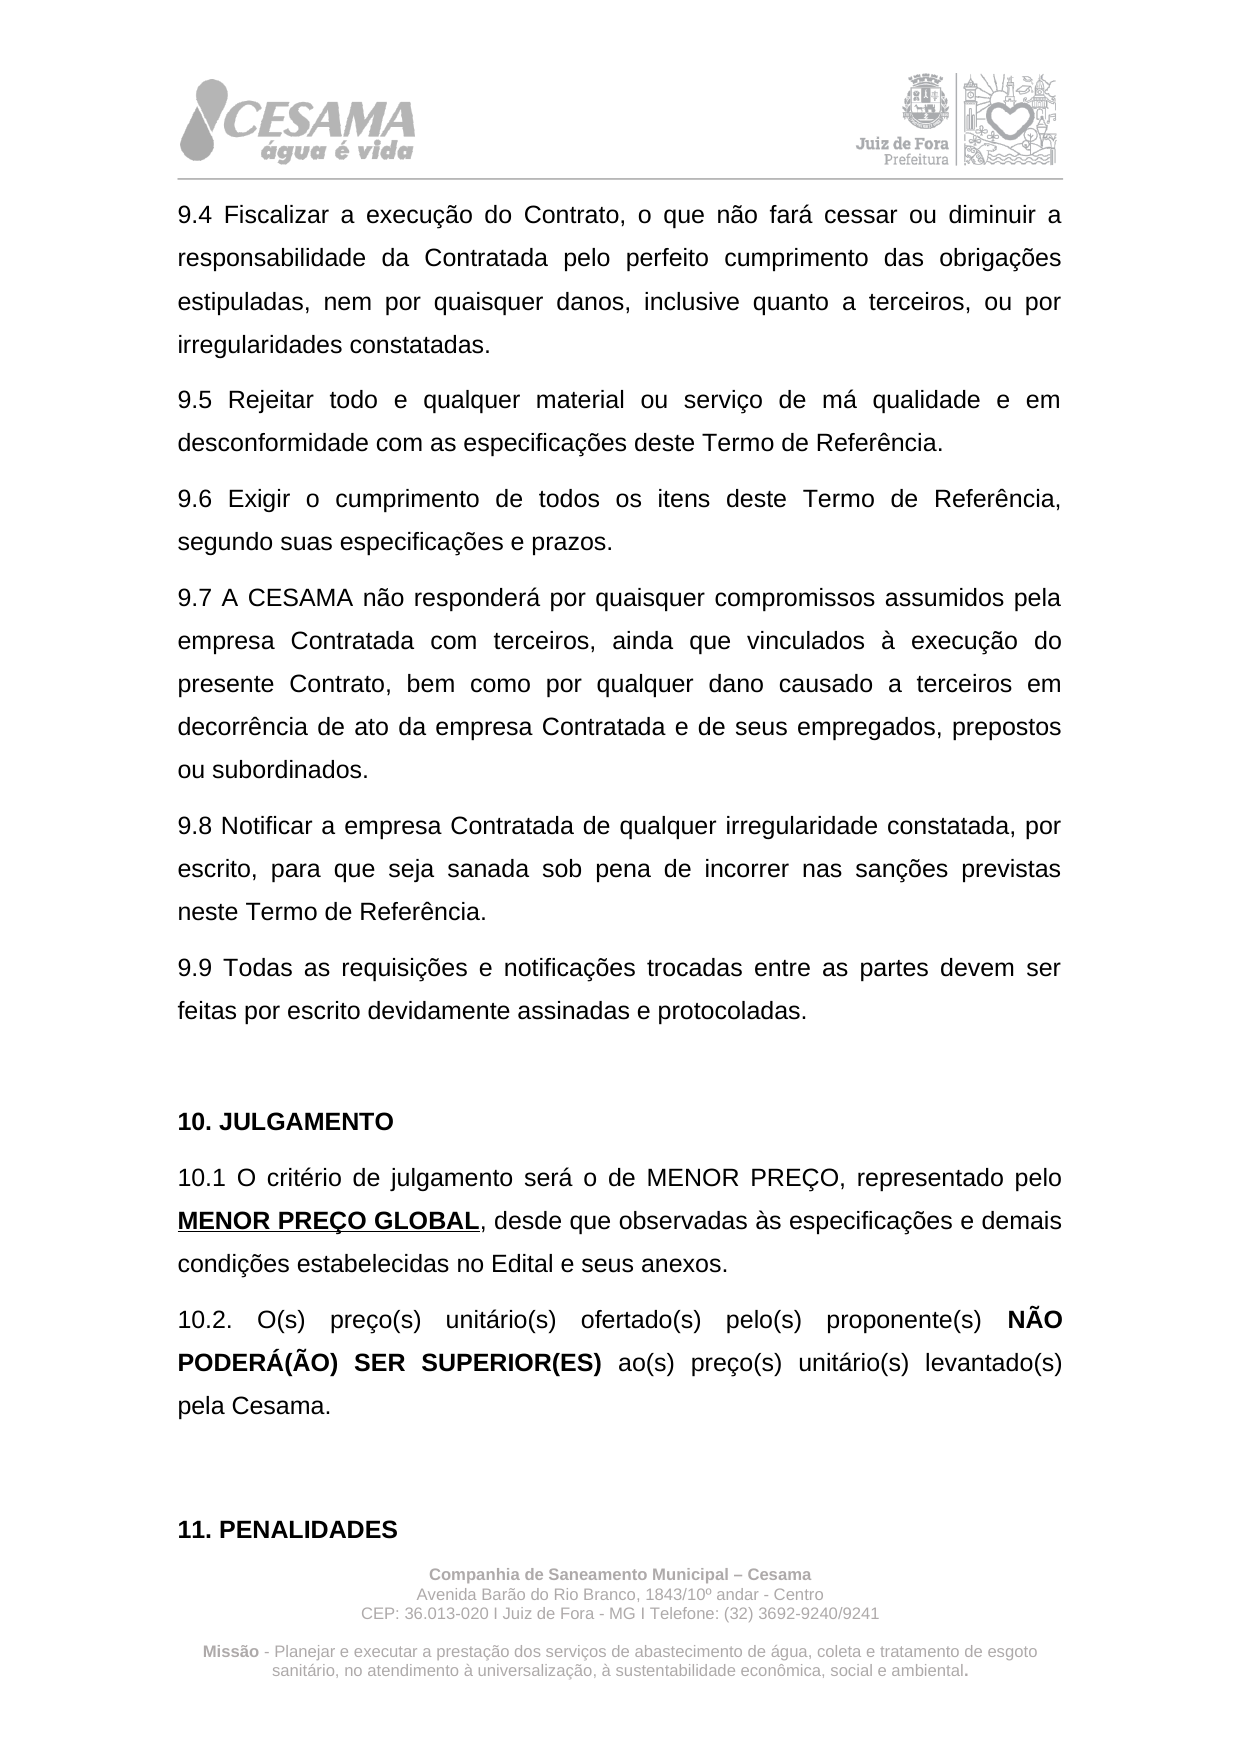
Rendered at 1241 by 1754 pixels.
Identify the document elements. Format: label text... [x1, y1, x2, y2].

text 9.8 Notificar a empresa Contratada de qualquer irregularidade constatada, por escrito, para que seja sanada sob pena de incorrer nas sanções previstas neste Termo de Referência. [177, 811, 1063, 926]
text 9.7 A CESAMA não responderá por quaisquer compromissos assumidos pela empresa Contratada com terceiros, ainda que vinculados à execução do presente Contrato, bem como por qualquer dano causado a terceiros em decorrência de ato da empresa Contratada e de seus empregados, prepostos ou subordinados. [177, 583, 1063, 784]
text 10. JULGAMENTO [177, 1107, 1063, 1136]
text 11. PENALIDADES [177, 1515, 1063, 1543]
text 10.1 O critério de julgamento será o de MENOR PREÇO, representado pelo MENOR PREÇO GLOBAL, desde que observadas às especificações e demais condições estabelecidas no Edital e seus anexos. [177, 1163, 1063, 1278]
text 9.5 Rejeitar todo e qualquer material ou serviço de má qualidade e em desconformidade com as especificações deste Termo de Referência. [177, 385, 1063, 457]
text 9.6 Exigir o cumprimento de todos os itens deste Termo de Referência, segundo suas especificações e prazos. [177, 484, 1063, 556]
text 9.9 Todas as requisições e notificações trocadas entre as partes devem ser feitas por escrito devidamente assinadas e protocoladas. [177, 953, 1063, 1025]
picture [177, 73, 1064, 180]
text 9.4 Fiscalizar a execução do Contrato, o que não fará cessar ou diminuir a responsabilidade da Contratada pelo perfeito cumprimento das obrigações estipuladas, nem por quaisquer danos, inclusive quanto a terceiros, ou por irregularidades constatadas. [177, 200, 1063, 358]
text 10.2. O(s) preço(s) unitário(s) ofertado(s) pelo(s) proponente(s) NÃO PODERÁ(ÃO) SER SUPERIOR(ES) ao(s) preço(s) unitário(s) levantado(s) pela Cesama. [177, 1305, 1063, 1420]
